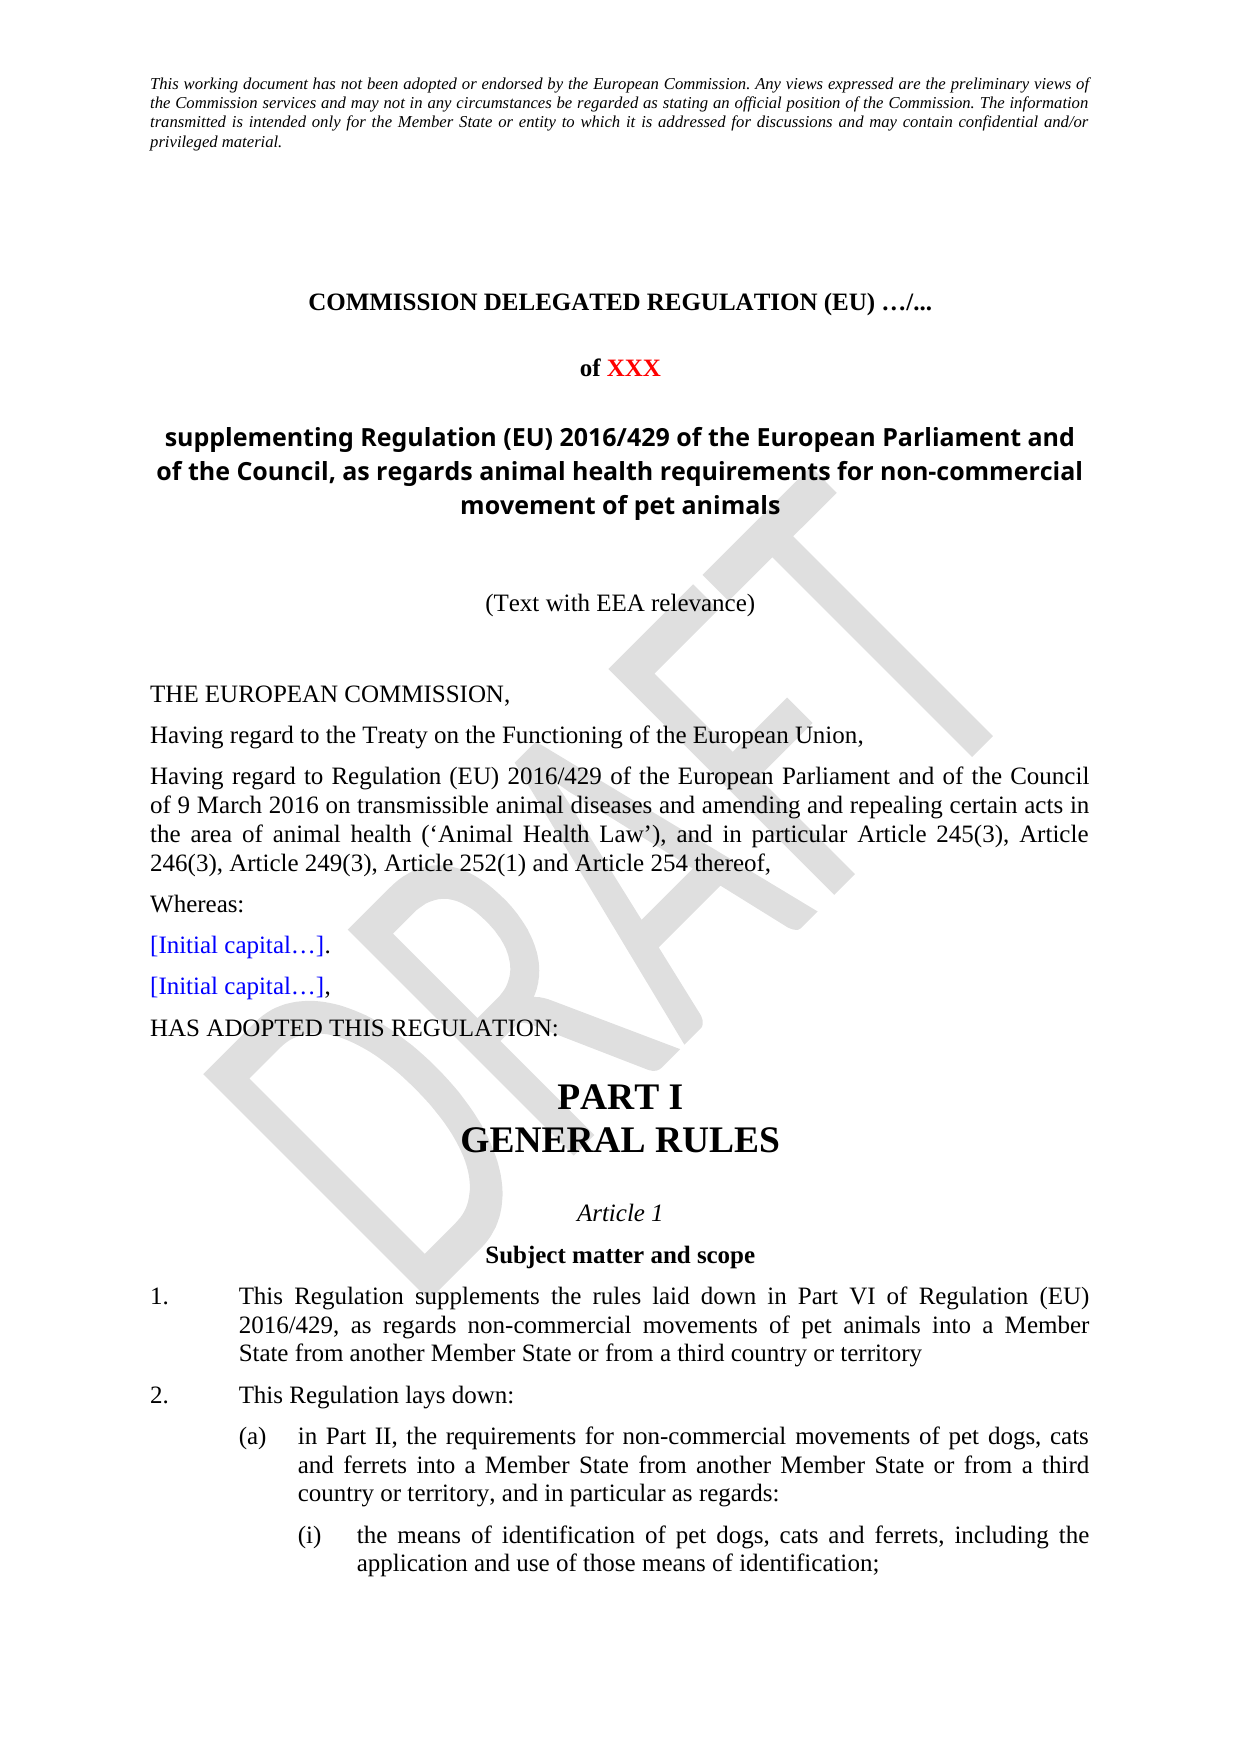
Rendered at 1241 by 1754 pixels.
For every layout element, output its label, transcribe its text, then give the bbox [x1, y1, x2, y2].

text 2. This Regulation lays down: [150, 1380, 1090, 1408]
text Having regard to the Treaty on the Functioning of the European Union, [150, 720, 1090, 749]
text 1. This Regulation supplements the rules laid down in Part VI of Regulation (EU) 2016/429, as regards non-commercial movements of pet animals into a Member State from another Member State or from a third country or territory [150, 1281, 1090, 1367]
text [Initial capital…], [150, 971, 1090, 1000]
text of XXX [150, 353, 1090, 382]
text Whereas: [150, 889, 1090, 918]
text HAS ADOPTED THIS REGULATION: [150, 1013, 1090, 1041]
text COMMISSION DELEGATED REGULATION (EU) …/... [150, 201, 1090, 316]
text (a) in Part II, the requirements for non-commercial movements of pet dogs, cats and ferrets into a Member State from another Member State or from a third country or territory, and in particular as regards: [238, 1421, 1090, 1507]
text [Initial capital…]. [150, 930, 1090, 959]
text supplementing Regulation (EU) 2016/429 of the European Parliament and of the Council, as regards animal health requirements for non-commercial movement of pet animals [150, 419, 1090, 550]
text (i) the means of identification of pet dogs, cats and ferrets, including the application and use of those means of identification; [298, 1520, 1090, 1577]
text Having regard to Regulation (EU) 2016/429 of the European Parliament and of the Council of 9 March 2016 on transmissible animal diseases and amending and repealing certain acts in the area of animal health (‘Animal Health Law’), and in particular Article 245(3), Article 246(3), Article 249(3), Article 252(1) and Article 254 thereof, [150, 761, 1090, 876]
text Subject matter and scope [150, 1240, 1090, 1268]
text PART I GENERAL RULES [150, 1075, 1090, 1161]
text (Text with EEA relevance) [150, 588, 1090, 616]
text Article 1 [150, 1198, 1090, 1227]
text THE EUROPEAN COMMISSION, [150, 679, 1090, 708]
